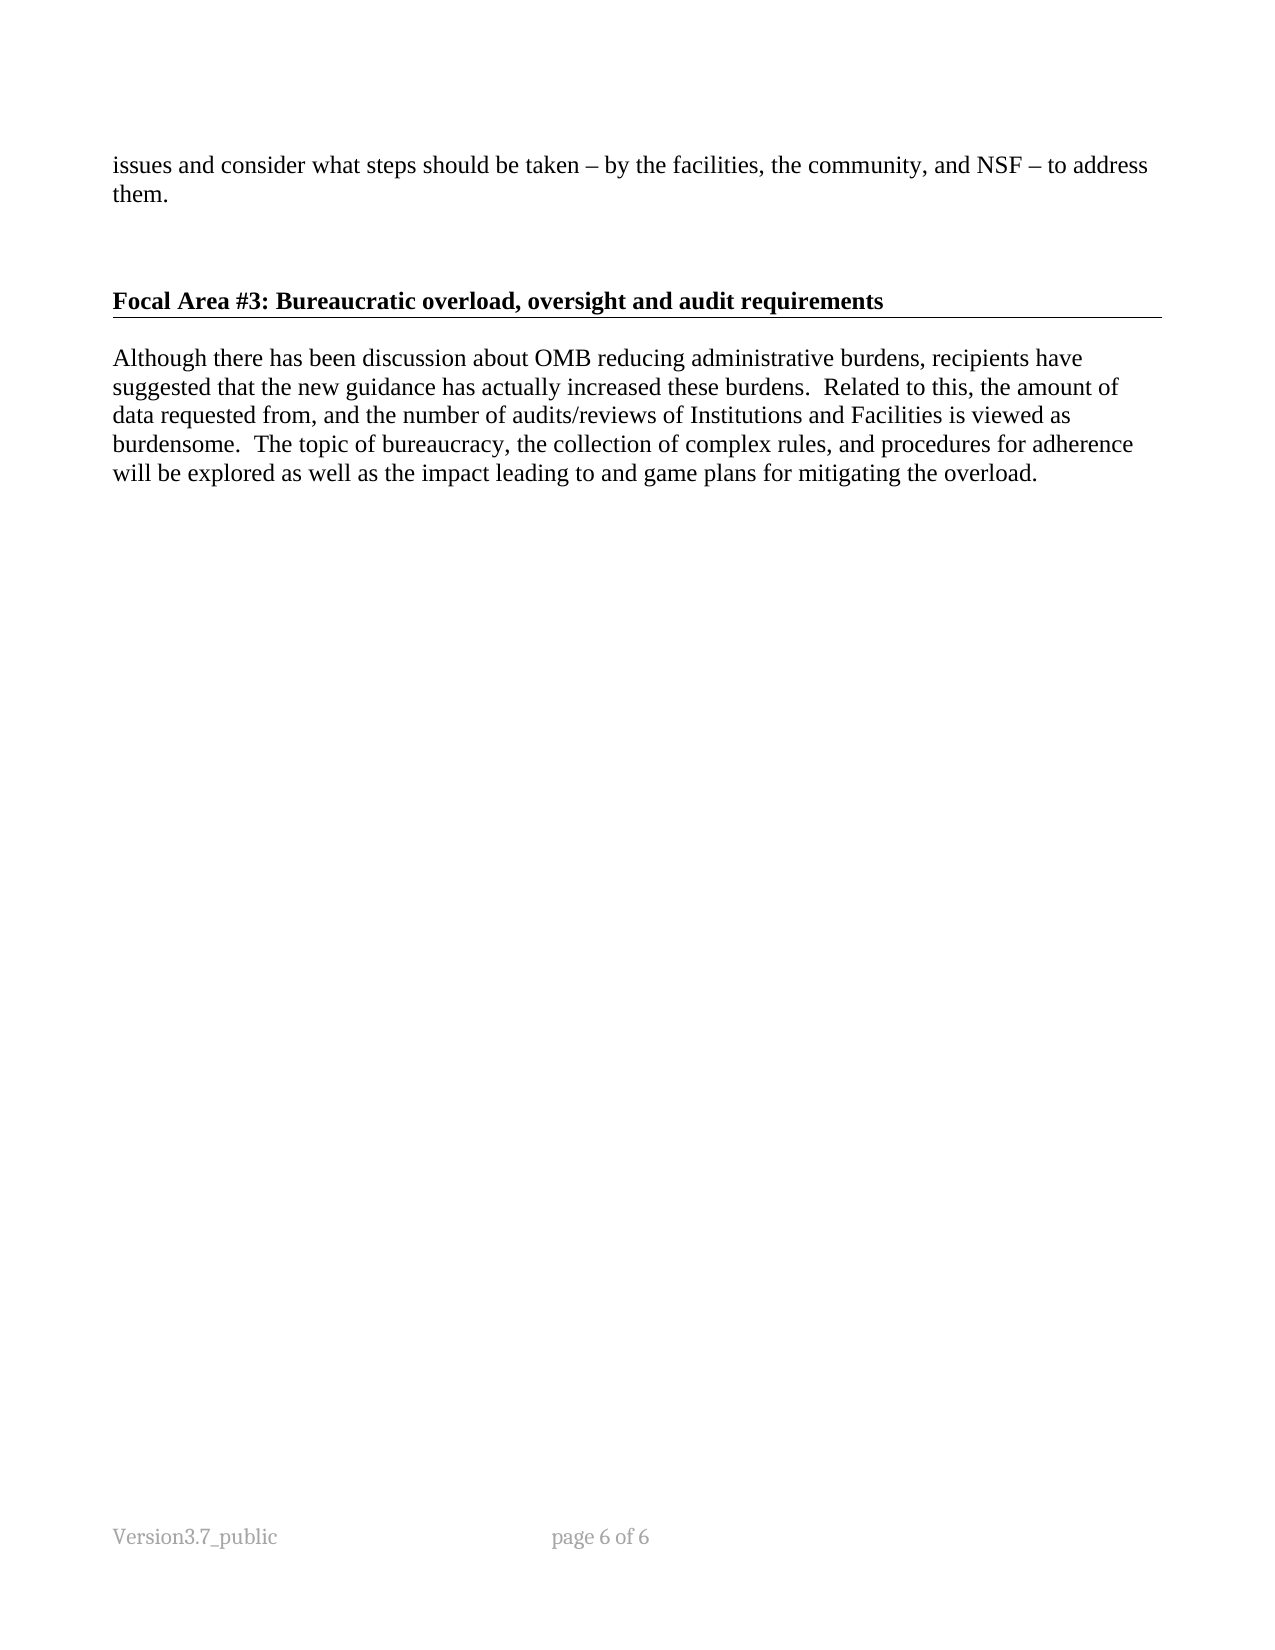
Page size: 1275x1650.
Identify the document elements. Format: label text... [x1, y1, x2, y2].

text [112, 150, 1162, 207]
subtitle Focal Area #3: Bureaucratic overload, oversight and audit requirements [112, 286, 1162, 318]
text Although there has been discussion about OMB reducing administrative burdens, recipients have suggested that the new guidance has actually increased these burdens. Related to this, the amount of data requested from, and the number of audits/reviews of Institutions and Facilities is viewed as burdensome. The topic of bureaucracy, the collection of complex rules, and procedures for adherence will be explored as well as the impact leading to and game plans for mitigating the overload. [112, 343, 1162, 487]
